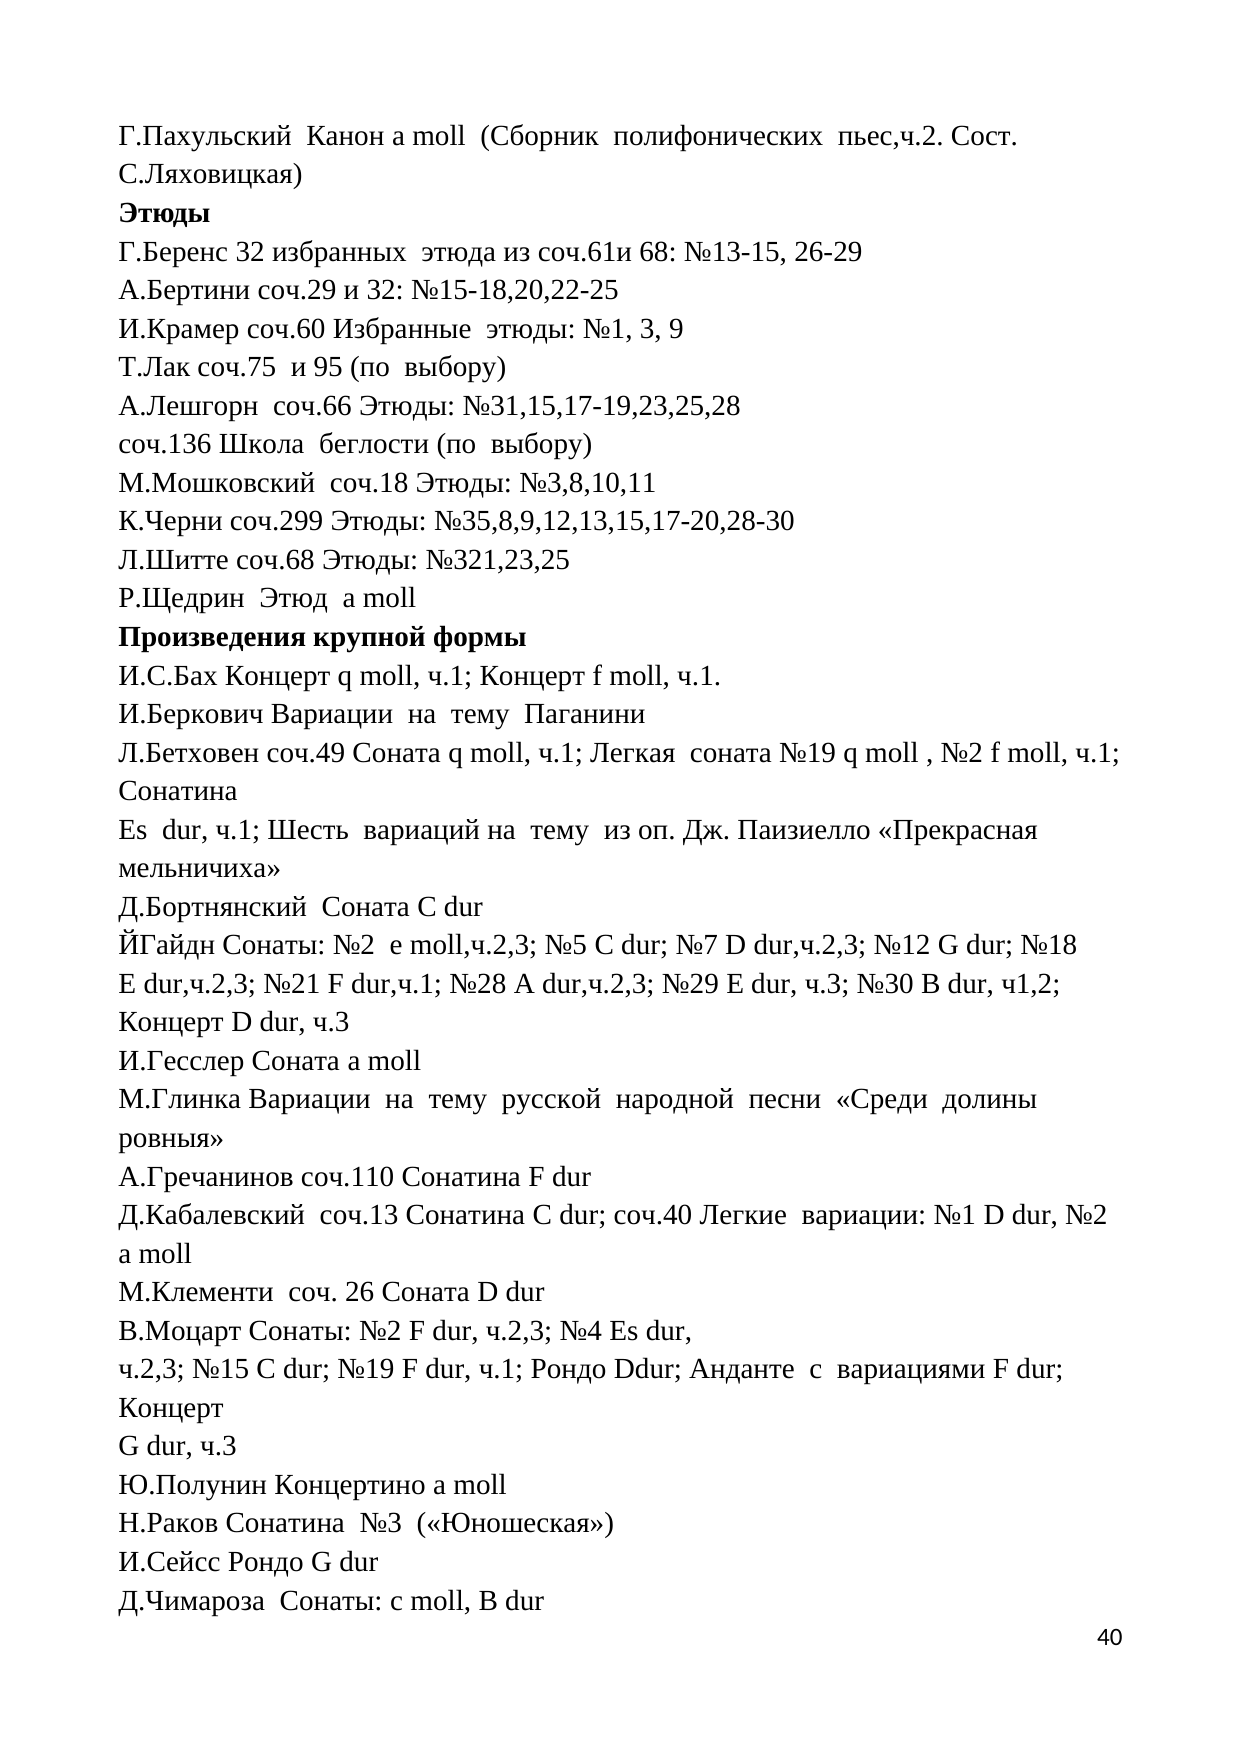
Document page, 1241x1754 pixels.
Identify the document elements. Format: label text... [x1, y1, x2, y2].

text G dur, ч.3 [118, 1428, 1122, 1462]
text В.Моцарт Сонаты: №2 F dur, ч.2,3; №4 Es dur, [118, 1313, 1122, 1346]
text К.Черни соч.299 Этюды: №35,8,9,12,13,15,17-20,28-30 [118, 503, 1122, 537]
text Е dur,ч.2,3; №21 F dur,ч.1; №28 А dur,ч.2,3; №29 Е dur, ч.3; №30 В dur, ч1,2; Концерт D dur, ч.3 [118, 966, 1122, 1038]
text М.Мошковский соч.18 Этюды: №3,8,10,11 [118, 465, 1122, 498]
text Ю.Полунин Концертино а moll [118, 1467, 1122, 1501]
text И.Крамер соч.60 Избранные этюды: №1, 3, 9 [118, 311, 1122, 344]
text Этюды [118, 195, 1122, 229]
text Л.Бетховен соч.49 Соната q moll, ч.1; Легкая соната №19 q moll , №2 f moll, ч.1; Сонатина [118, 735, 1122, 807]
text И.С.Бах Концерт q moll, ч.1; Концерт f moll, ч.1. [118, 658, 1122, 691]
text Es dur, ч.1; Шесть вариаций на тему из оп. Дж. Паизиелло «Прекрасная мельничиха» [118, 812, 1122, 884]
text М.Глинка Вариации на тему русской народной песни «Среди долины ровныя» [118, 1082, 1122, 1154]
text Т.Лак соч.75 и 95 (по выбору) [118, 349, 1122, 383]
text Г.Беренс 32 избранных этюда из соч.61и 68: №13-15, 26-29 [118, 234, 1122, 267]
text ч.2,3; №15 С dur; №19 F dur, ч.1; Рондо Ddur; Анданте с вариациями F dur; Концерт [118, 1351, 1122, 1423]
text Д.Чимароза Сонаты: с moll, В dur [118, 1583, 1122, 1616]
text М.Клементи соч. 26 Соната D dur [118, 1274, 1122, 1308]
text Г.Пахульский Канон а moll (Сборник полифонических пьес,ч.2. Сост. С.Ляховицкая) [118, 118, 1122, 190]
text И.Гесслер Соната а moll [118, 1043, 1122, 1077]
text А.Лешгорн соч.66 Этюды: №31,15,17-19,23,25,28 [118, 388, 1122, 421]
text Д.Бортнянский Соната С dur [118, 889, 1122, 922]
text И.Сейсс Рондо G dur [118, 1544, 1122, 1578]
text Произведения крупной формы [118, 619, 1122, 653]
text Р.Щедрин Этюд а moll [118, 581, 1122, 614]
text А.Гречанинов соч.110 Сонатина F dur [118, 1159, 1122, 1192]
text соч.136 Школа беглости (по выбору) [118, 426, 1122, 460]
text Л.Шитте соч.68 Этюды: №321,23,25 [118, 542, 1122, 576]
text а moll [118, 1236, 1122, 1269]
text Д.Кабалевский соч.13 Сонатина С dur; соч.40 Легкие вариации: №1 D dur, №2 [118, 1197, 1122, 1231]
text Н.Раков Сонатина №3 («Юношеская») [118, 1506, 1122, 1539]
text ЙГайдн Сонаты: №2 е moll,ч.2,3; №5 С dur; №7 D dur,ч.2,3; №12 G dur; №18 [118, 927, 1122, 961]
text А.Бертини соч.29 и 32: №15-18,20,22-25 [118, 272, 1122, 306]
text И.Беркович Вариации на тему Паганини [118, 696, 1122, 730]
